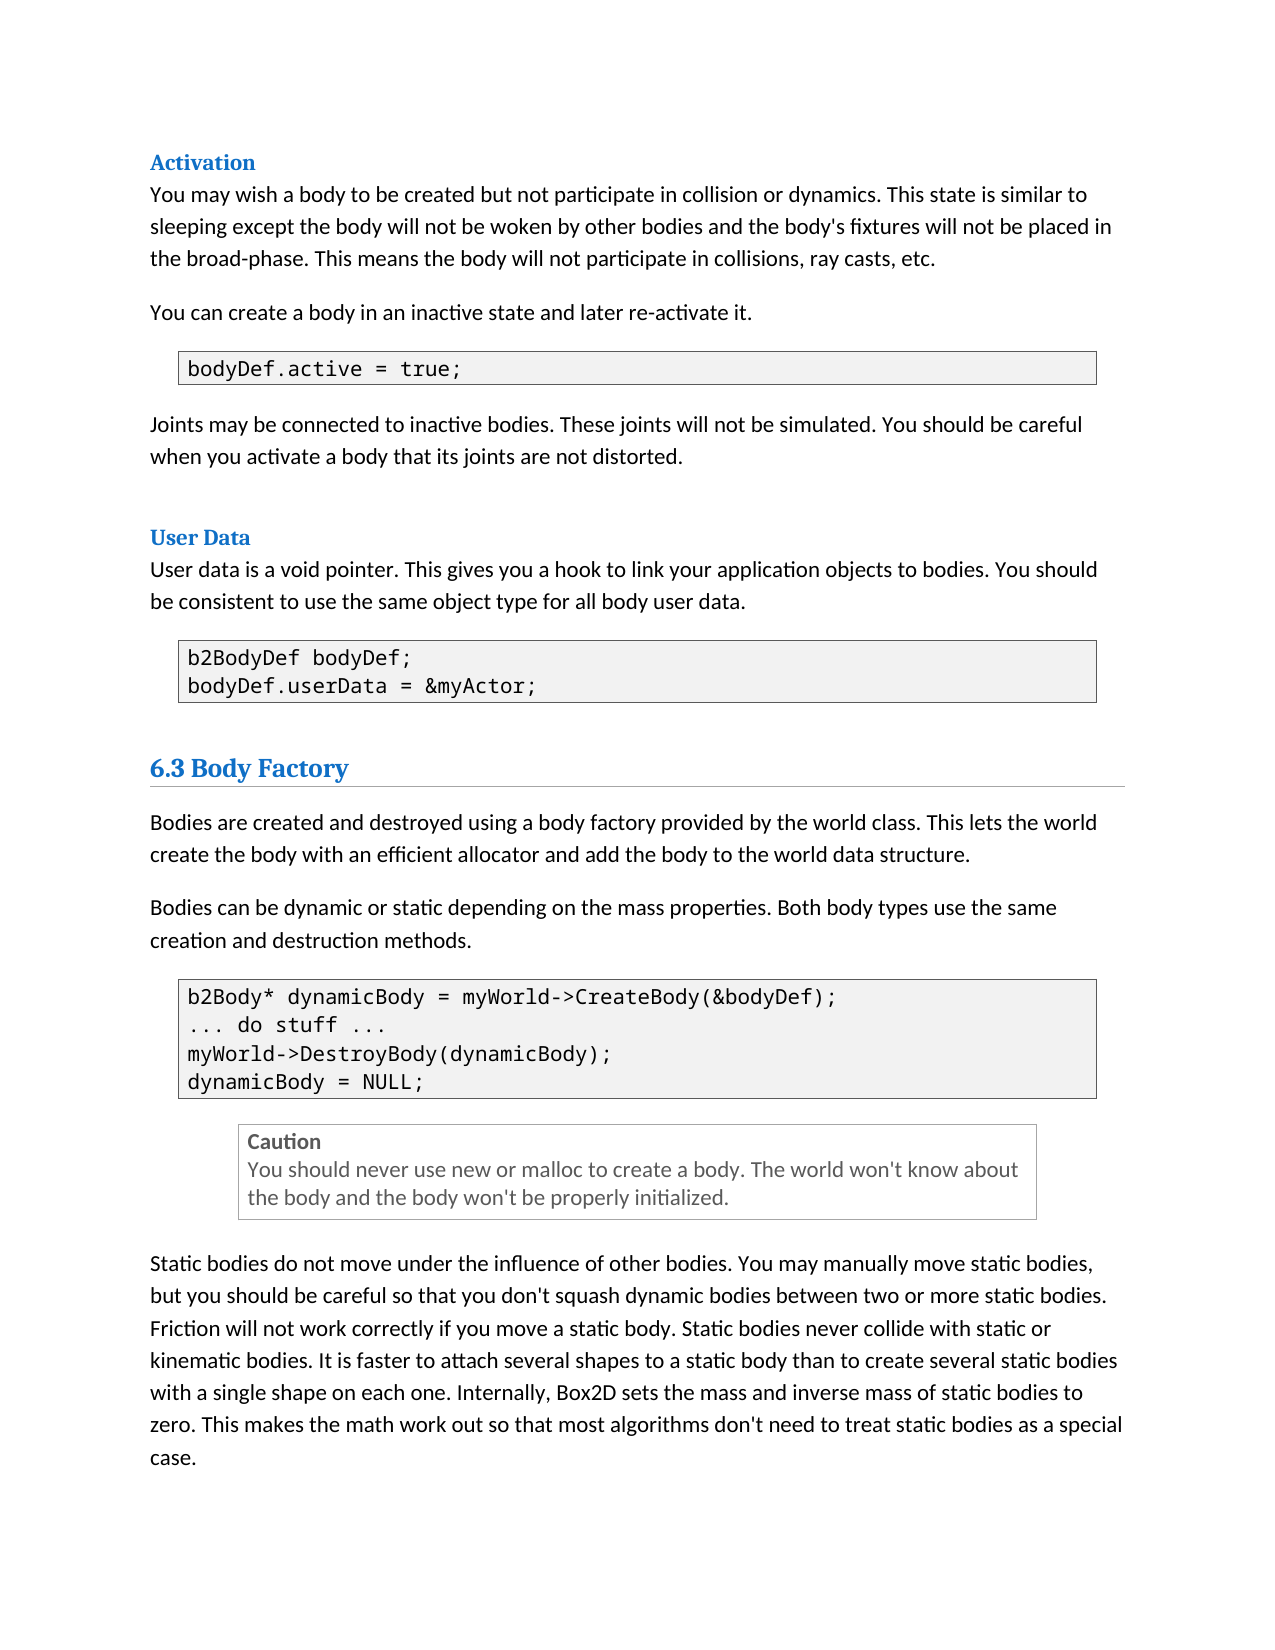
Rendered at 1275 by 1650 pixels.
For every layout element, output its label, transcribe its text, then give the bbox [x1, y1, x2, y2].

text myWorld->DestroyBody(dynamicBody); [179, 1036, 1096, 1064]
subtitle Activation [150, 150, 1125, 176]
text b2BodyDef bodyDef; [179, 641, 1096, 668]
text ... do stuff ... [179, 1007, 1096, 1036]
text bodyDef.active = true; [179, 352, 1096, 384]
text Bodies are created and destroyed using a body factory provided by the world class. This lets the world create the body with an efficient allocator and add the body to the world data structure. [150, 808, 1125, 868]
text You may wish a body to be created but not participate in collision or dynamics. This state is similar to sleeping except the body will not be woken by other bodies and the body's fixtures will not be placed in the broad-phase. This means the body will not participate in collisions, ray casts, etc. [150, 180, 1125, 273]
text User data is a void pointer. This gives you a hook to link your application objects to bodies. You should be consistent to use the same object type for all body user data. [150, 555, 1125, 615]
subtitle User Data [150, 525, 1125, 551]
text bodyDef.userData = &myActor; [179, 668, 1096, 702]
text You can create a body in an inactive state and later re-activate it. [150, 298, 1125, 326]
text Caution [239, 1125, 1036, 1152]
text You should never use new or malloc to create a body. The world won't know about the body and the body won't be properly initialized. [239, 1152, 1036, 1219]
text Static bodies do not move under the influence of other bodies. You may manually move static bodies, but you should be careful so that you don't squash dynamic bodies between two or more static bodies. Friction will not work correctly if you move a static body. Static bodies never collide with static or kinematic bodies. It is faster to attach several shapes to a static body than to create several static bodies with a single shape on each one. Internally, Box2D sets the mass and inverse mass of static bodies to zero. This makes the math work out so that most algorithms don't need to treat static bodies as a special case. [150, 1249, 1125, 1471]
text dynamicBody = NULL; [179, 1064, 1096, 1098]
text Joints may be connected to inactive bodies. These joints will not be simulated. You should be careful when you activate a body that its joints are not distorted. [150, 410, 1125, 471]
text Bodies can be dynamic or static depending on the mass properties. Both body types use the same creation and destruction methods. [150, 893, 1125, 954]
text b2Body* dynamicBody = myWorld->CreateBody(&bodyDef); [179, 980, 1096, 1007]
subtitle Body Factory [150, 753, 1125, 786]
